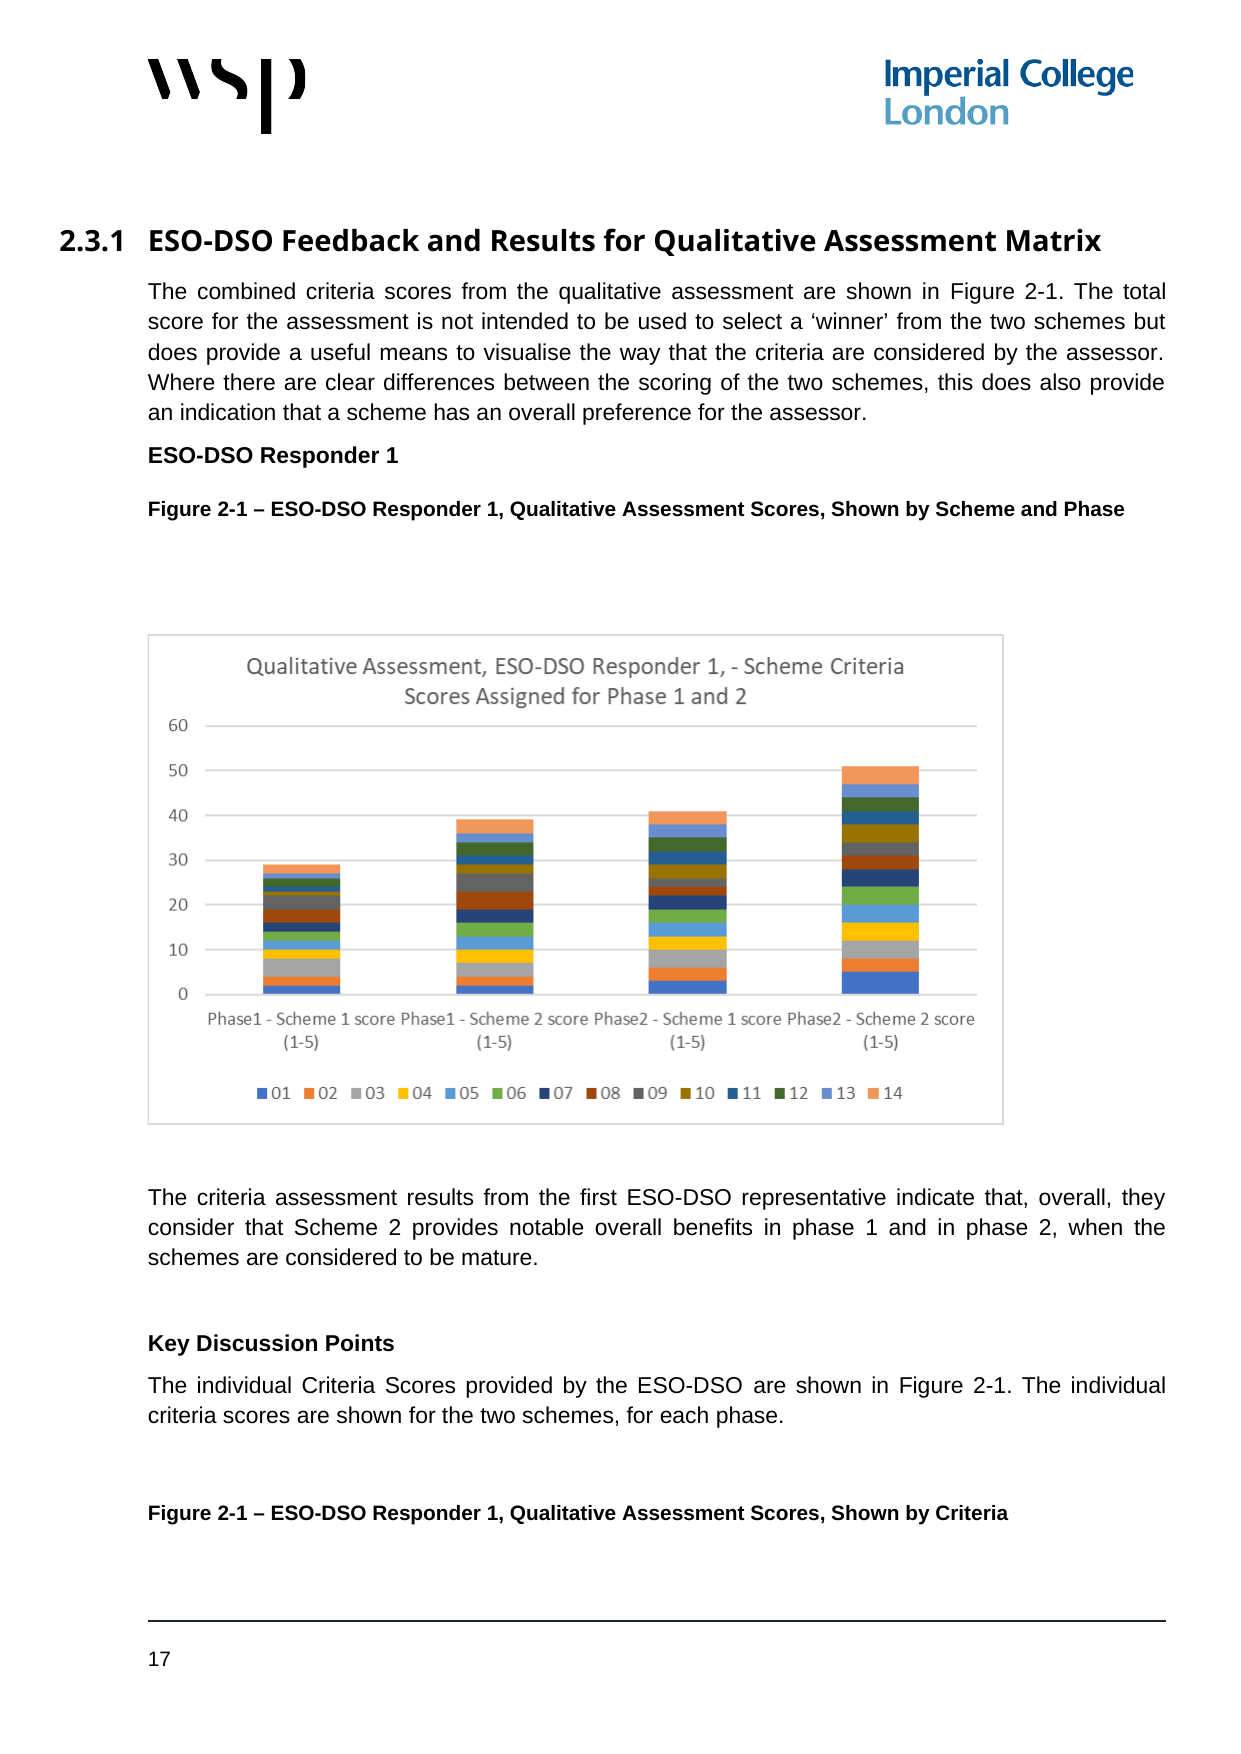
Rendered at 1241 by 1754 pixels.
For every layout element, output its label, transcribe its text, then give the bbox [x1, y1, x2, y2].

picture [147, 634, 1004, 1125]
text ESO-DSO Responder 1 [148, 442, 1166, 468]
subtitle ESO-DSO Feedback and Results for Qualitative Assessment Matrix [59, 220, 1166, 259]
text Key Discussion Points [148, 1329, 1166, 1356]
picture [885, 59, 1134, 125]
text The criteria assessment results from the first ESO-DSO representative indicate that, overall, they consider that Scheme 2 provides notable overall benefits in phase 1 and in phase 2, when the schemes are considered to be mature. [148, 1184, 1166, 1271]
picture [147, 59, 306, 134]
